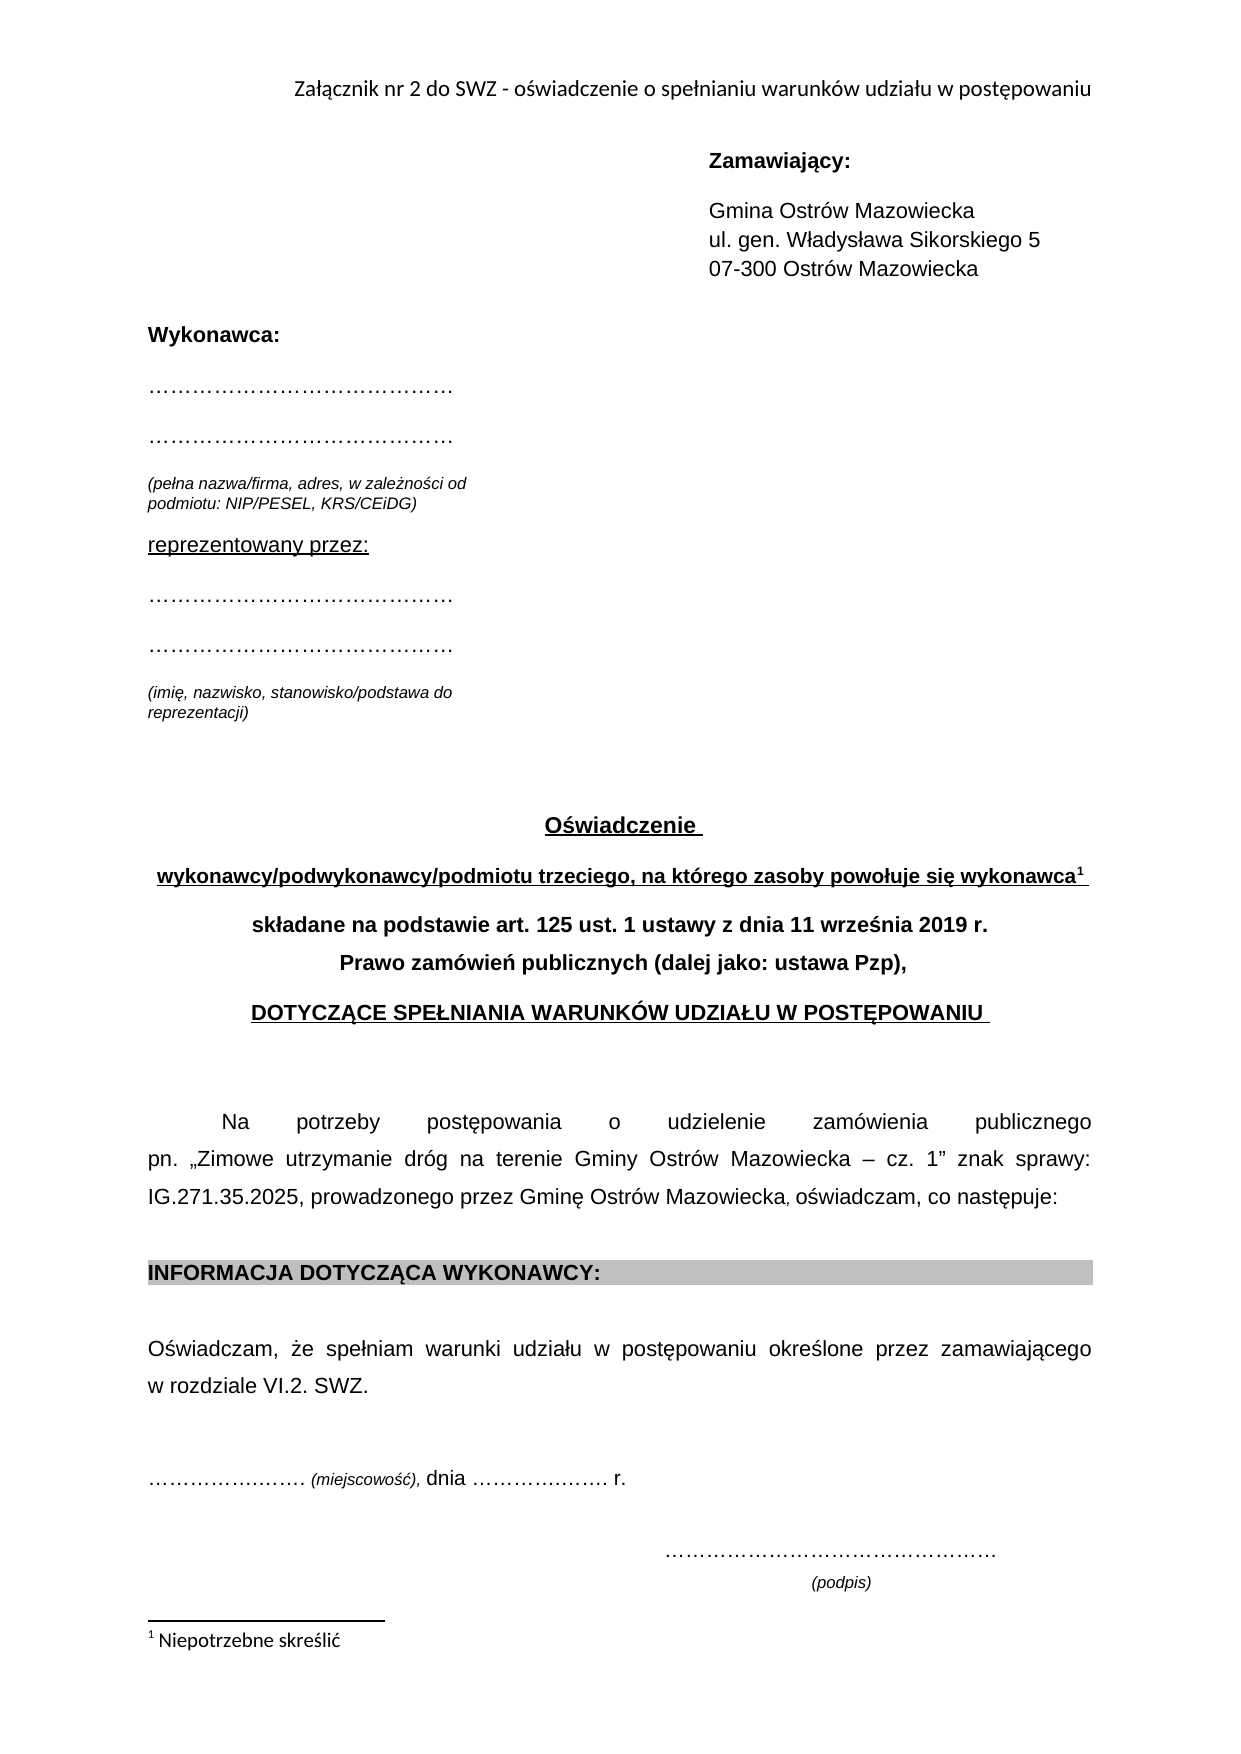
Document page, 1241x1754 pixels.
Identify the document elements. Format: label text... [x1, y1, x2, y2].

text Zamawiający: [679, 148, 1093, 173]
text ………………………………………… [148, 1537, 1093, 1561]
text składane na podstawie art. 125 ust. 1 ustawy z dnia 11 września 2019 r. [148, 912, 1093, 937]
text Na potrzeby postępowania o udzielenie zamówienia publicznego pn. „Zimowe utrzymanie dróg na terenie Gminy Ostrów Mazowiecka – cz. 1” znak sprawy: IG.271.35.2025, prowadzonego przez Gminę Ostrów Mazowiecka, oświadczam, co następuje: [148, 1108, 1093, 1209]
text Oświadczenie [148, 812, 1093, 838]
text ………………………………………………………………………… [148, 373, 472, 448]
text Gmina Ostrów Mazowiecka [709, 198, 1093, 223]
text Prawo zamówień publicznych (dalej jako: ustawa Pzp), [148, 950, 1093, 975]
text DOTYCZĄCE SPEŁNIANIA WARUNKÓW UDZIAŁU W POSTĘPOWANIU [148, 1000, 1093, 1067]
text ul. gen. Władysława Sikorskiego 5 [709, 227, 1093, 252]
text (podpis) [738, 1573, 1093, 1592]
text INFORMACJA DOTYCZĄCA WYKONAWCY: [148, 1260, 1093, 1285]
text …………….……. (miejscowość), dnia ………….……. r. [148, 1466, 1093, 1489]
text Oświadczam, że spełniam warunki udziału w postępowaniu określone przez zamawiającego w rozdziale VI.2. SWZ. [148, 1335, 1093, 1398]
text wykonawcy/podwykonawcy/podmiotu trzeciego, na którego zasoby powołuje się wykonawca [148, 864, 1093, 888]
text (imię, nazwisko, stanowisko/podstawa do reprezentacji) [148, 683, 472, 722]
text ………………………………………………………………………… [148, 582, 472, 657]
text 07-300 Ostrów Mazowiecka [709, 256, 1093, 281]
text Wykonawca: [148, 322, 1093, 347]
text (pełna nazwa/firma, adres, w zależności od podmiotu: NIP/PESEL, KRS/CEiDG) [148, 473, 472, 513]
text reprezentowany przez: [148, 531, 1093, 557]
